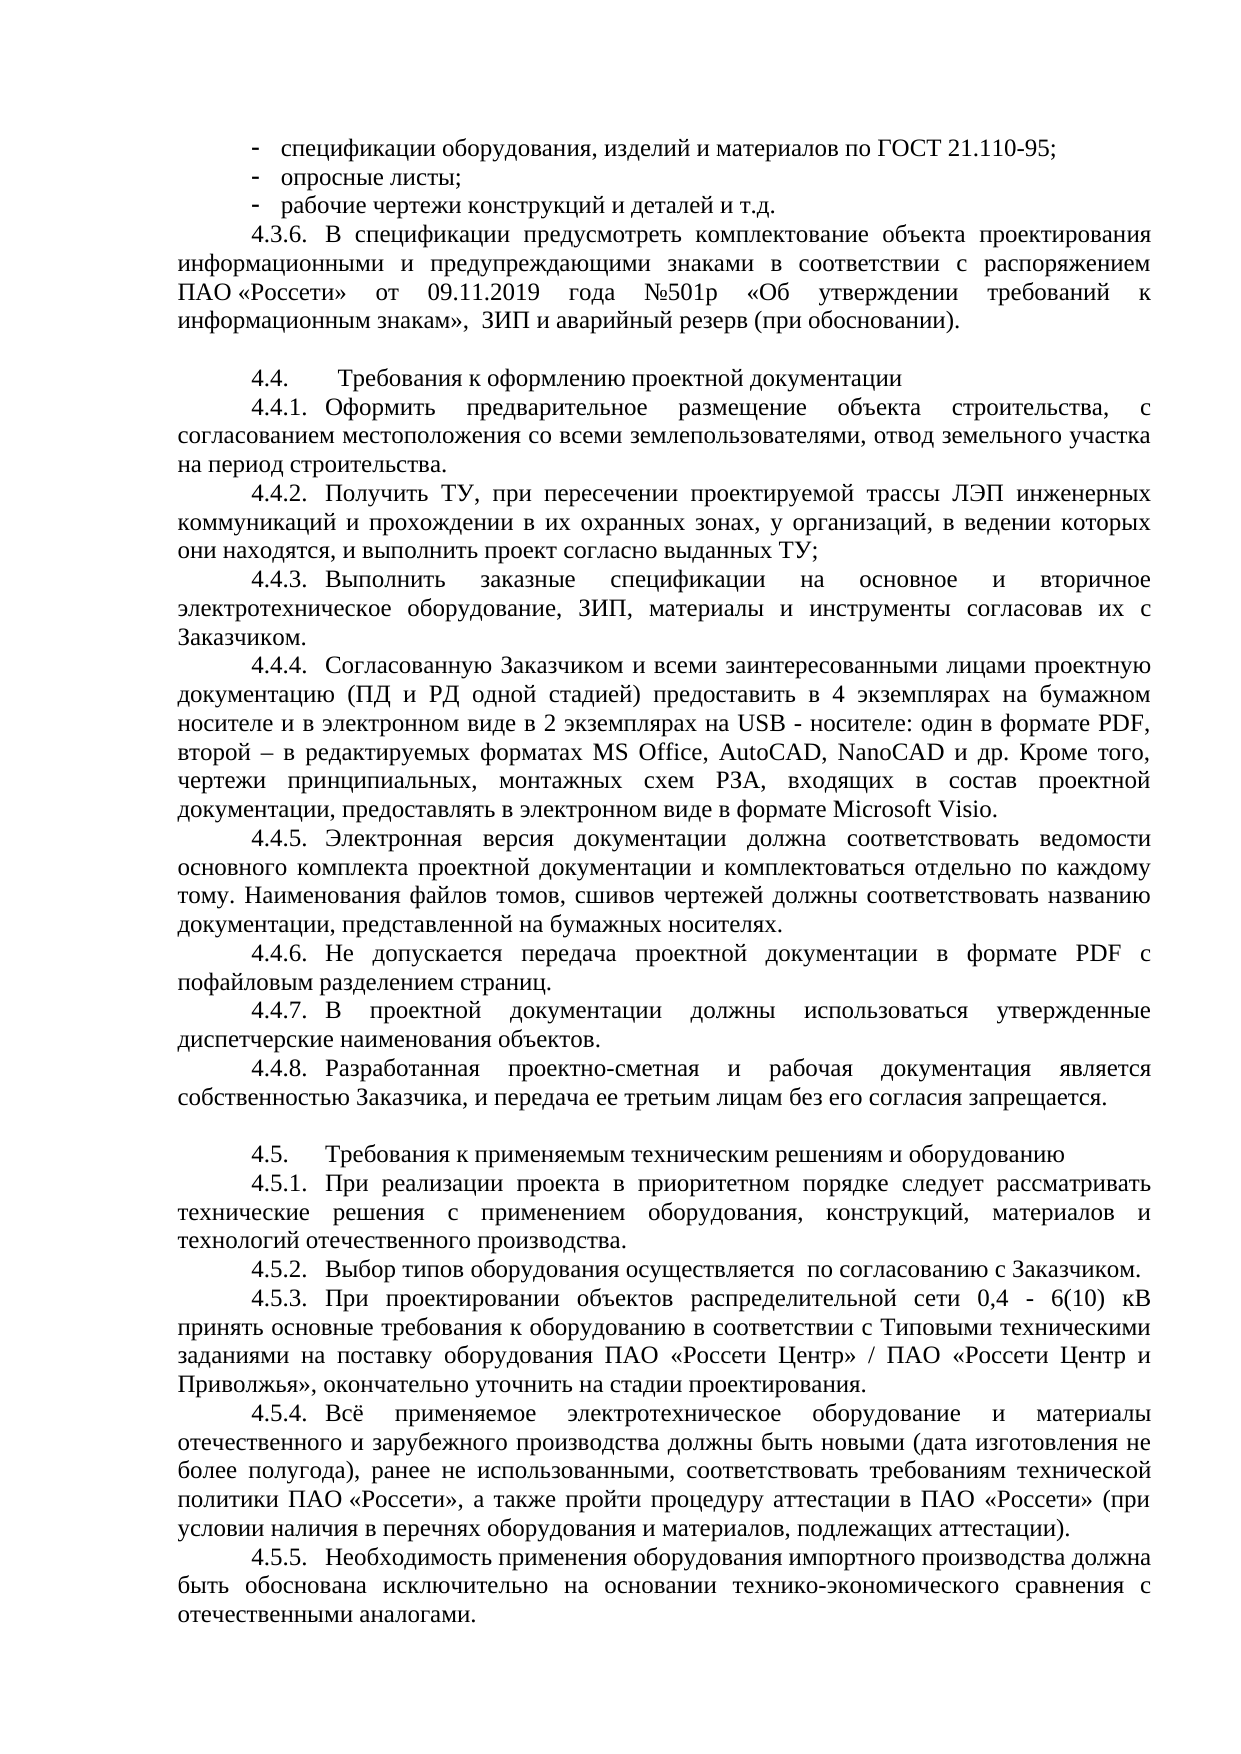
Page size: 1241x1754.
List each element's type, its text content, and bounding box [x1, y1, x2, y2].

list спецификации оборудования, изделий и материалов по ГОСТ 21.110-95; [177, 133, 1152, 162]
list Всё применяемое электротехническое оборудование и материалы отечественного и зарубежного производства должны быть новыми (дата изготовления не более полугода), ранее не использованными, соответствовать требованиям технической политики ПАО «Россети», а также пройти процедуру аттестации в ПАО «Россети» (при условии наличия в перечнях оборудования и материалов, подлежащих аттестации). [177, 1398, 1152, 1542]
list Электронная версия документации должна соответствовать ведомости основного комплекта проектной документации и комплектоваться отдельно по каждому тому. Наименования файлов томов, сшивов чертежей должны соответствовать названию документации, представленной на бумажных носителях. [177, 823, 1152, 938]
list Необходимость применения оборудования импортного производства должна быть обоснована исключительно на основании технико-экономического сравнения с отечественными аналогами. [177, 1542, 1152, 1628]
list При проектировании объектов распределительной сети 0,4 - 6(10) кВ принять основные требования к оборудованию в соответствии с Типовыми техническими заданиями на поставку оборудования ПАО «Россети Центр» / ПАО «Россети Центр и Приволжья», окончательно уточнить на стадии проектирования. [177, 1283, 1152, 1398]
list В проектной документации должны использоваться утвержденные диспетчерские наименования объектов. [177, 995, 1152, 1053]
list рабочие чертежи конструкций и деталей и т.д. [177, 190, 1152, 219]
list Согласованную Заказчиком и всеми заинтересованными лицами проектную документацию (ПД и РД одной стадией) предоставить в 4 экземплярах на бумажном носителе и в электронном виде в 2 экземплярах на USB - носителе: один в формате PDF, второй – в редактируемых форматах МS Officе, AutoCAD, NanoCAD и др. Кроме того, чертежи принципиальных, монтажных схем РЗА, входящих в состав проектной документации, предоставлять в электронном виде в формате Microsoft Visio. [177, 650, 1152, 823]
list Выбор типов оборудования осуществляется по согласованию с Заказчиком. [177, 1254, 1152, 1283]
list Разработанная проектно-сметная и рабочая документация является собственностью Заказчика, и передача ее третьим лицам без его согласия запрещается. [177, 1053, 1152, 1110]
list Требования к применяемым техническим решениям и оборудованию [177, 1139, 1152, 1168]
list Выполнить заказные спецификации на основное и вторичное электротехническое оборудование, ЗИП, материалы и инструменты согласовав их с Заказчиком. [177, 564, 1152, 650]
list В спецификации предусмотреть комплектование объекта проектирования информационными и предупреждающими знаками в соответствии с распоряжением ПАО «Россети» от 09.11.2019 года №501р «Об утверждении требований к информационным знакам», ЗИП и аварийный резерв (при обосновании). [177, 219, 1152, 334]
list Требования к оформлению проектной документации [177, 363, 1152, 392]
list При реализации проекта в приоритетном порядке следует рассматривать технические решения с применением оборудования, конструкций, материалов и технологий отечественного производства. [177, 1168, 1152, 1254]
list Получить ТУ, при пересечении проектируемой трассы ЛЭП инженерных коммуникаций и прохождении в их охранных зонах, у организаций, в ведении которых они находятся, и выполнить проект согласно выданных ТУ; [177, 478, 1152, 564]
list Не допускается передача проектной документации в формате PDF с пофайловым разделением страниц. [177, 938, 1152, 995]
list опросные листы; [177, 162, 1152, 190]
list Оформить предварительное размещение объекта строительства, с согласованием местоположения со всеми землепользователями, отвод земельного участка на период строительства. [177, 392, 1152, 478]
